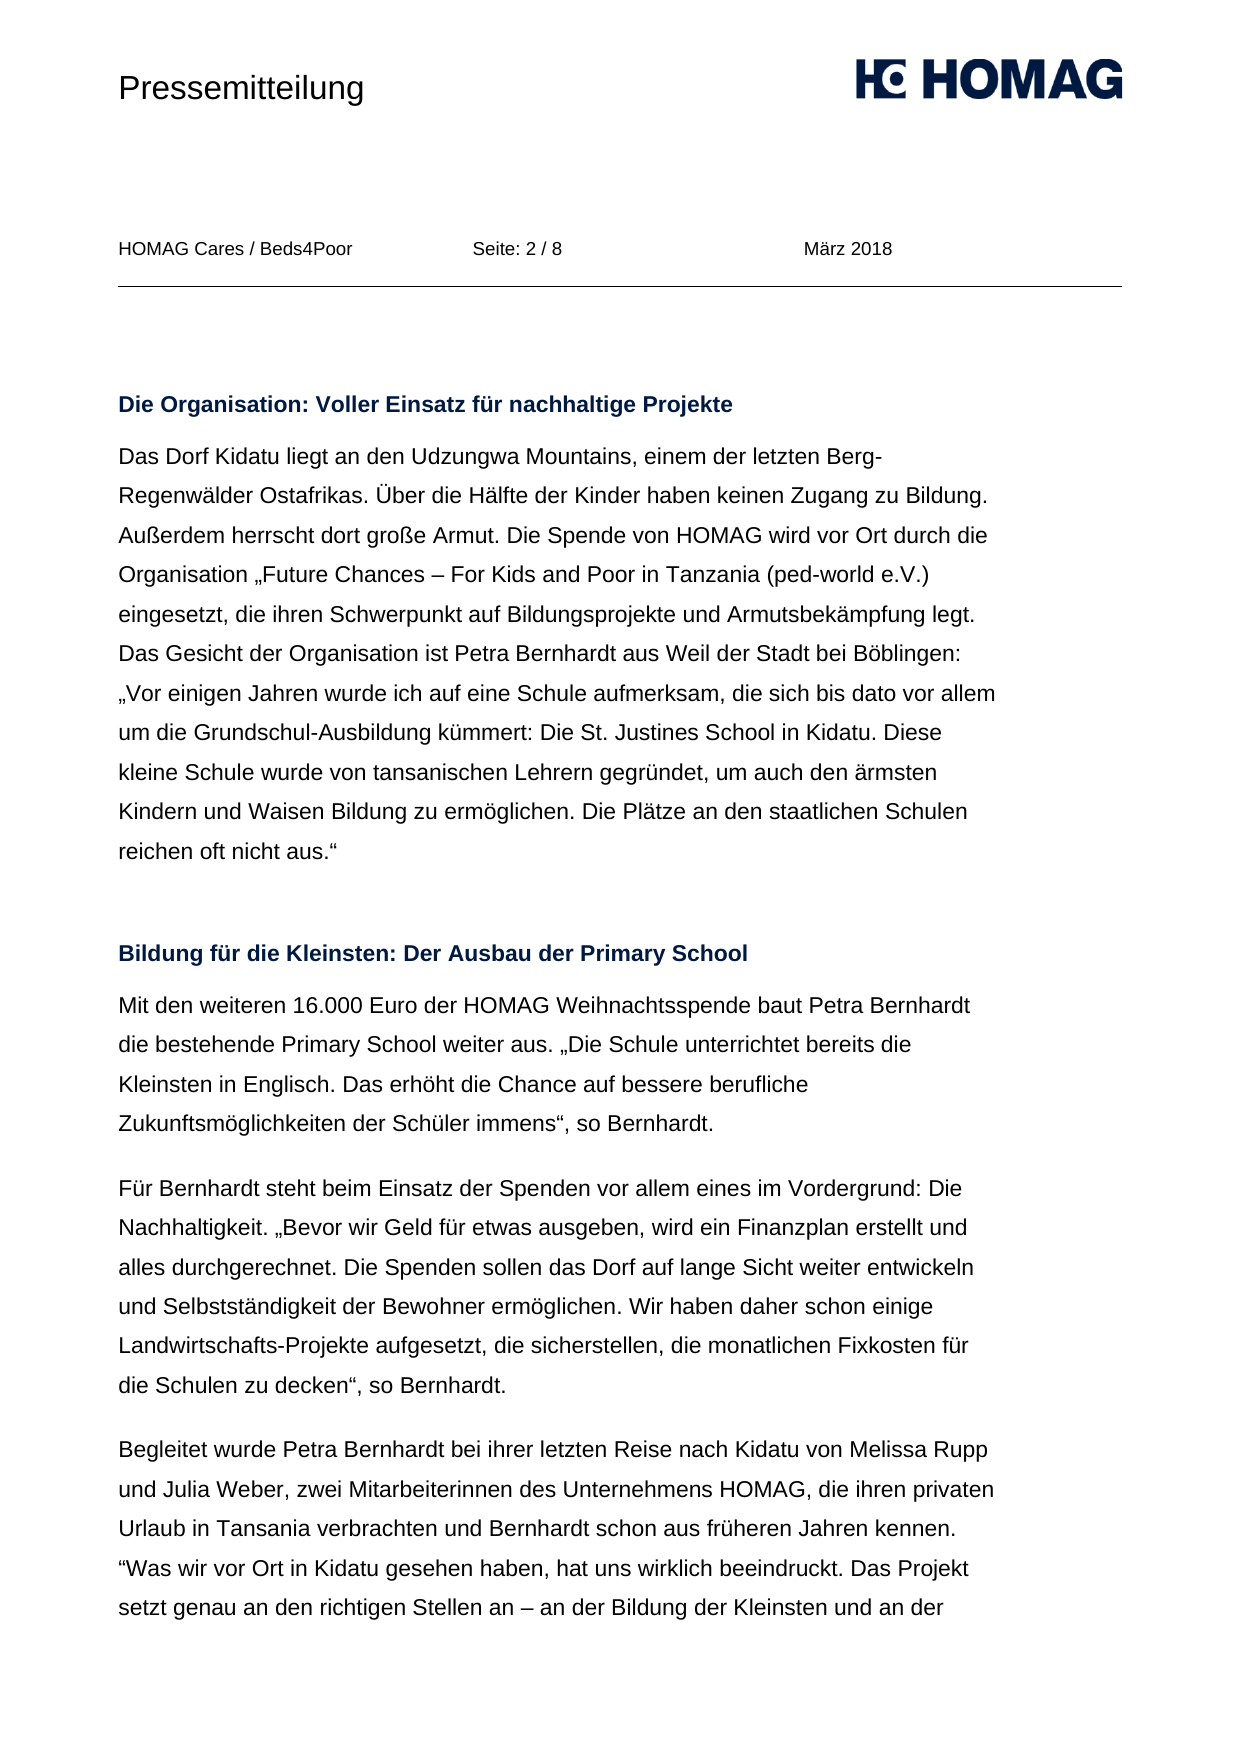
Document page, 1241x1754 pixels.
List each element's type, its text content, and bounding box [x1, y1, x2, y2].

text Mit den weiteren 16.000 Euro der HOMAG Weihnachtsspende baut Petra Bernhardt die bestehende Primary School weiter aus. „Die Schule unterrichtet bereits die Kleinsten in Englisch. Das erhöht die Chance auf bessere berufliche Zukunftsmöglichkeiten der Schüler immens“, so Bernhardt. [118, 992, 1004, 1136]
text Das Dorf Kidatu liegt an den Udzungwa Mountains, einem der letzten Berg-Regenwälder Ostafrikas. Über die Hälfte der Kinder haben keinen Zugang zu Bildung. Außerdem herrscht dort große Armut. Die Spende von HOMAG wird vor Ort durch die Organisation „Future Chances – For Kids and Poor in Tanzania (ped-world e.V.) eingesetzt, die ihren Schwerpunkt auf Bildungsprojekte und Armutsbekämpfung legt. Das Gesicht der Organisation ist Petra Bernhardt aus Weil der Stadt bei Böblingen: „Vor einigen Jahren wurde ich auf eine Schule aufmerksam, die sich bis dato vor allem um die Grundschul-Ausbildung kümmert: Die St. Justines School in Kidatu. Diese kleine Schule wurde von tansanischen Lehrern gegründet, um auch den ärmsten Kindern und Waisen Bildung zu ermöglichen. Die Plätze an den staatlichen Schulen reichen oft nicht aus.“ [118, 443, 1004, 864]
picture [856, 59, 1123, 99]
subtitle Bildung für die Kleinsten: Der Ausbau der Primary School [118, 940, 1004, 966]
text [118, 1436, 1004, 1621]
text Für Bernhardt steht beim Einsatz der Spenden vor allem eines im Vordergrund: Die Nachhaltigkeit. „Bevor wir Geld für etwas ausgeben, wird ein Finanzplan erstellt und alles durchgerechnet. Die Spenden sollen das Dorf auf lange Sicht weiter entwickeln und Selbstständigkeit der Bewohner ermöglichen. Wir haben daher schon einige Landwirtschafts-Projekte aufgesetzt, die sicherstellen, die monatlichen Fixkosten für die Schulen zu decken“, so Bernhardt. [118, 1174, 1004, 1398]
subtitle Die Organisation: Voller Einsatz für nachhaltige Projekte [118, 391, 1004, 417]
